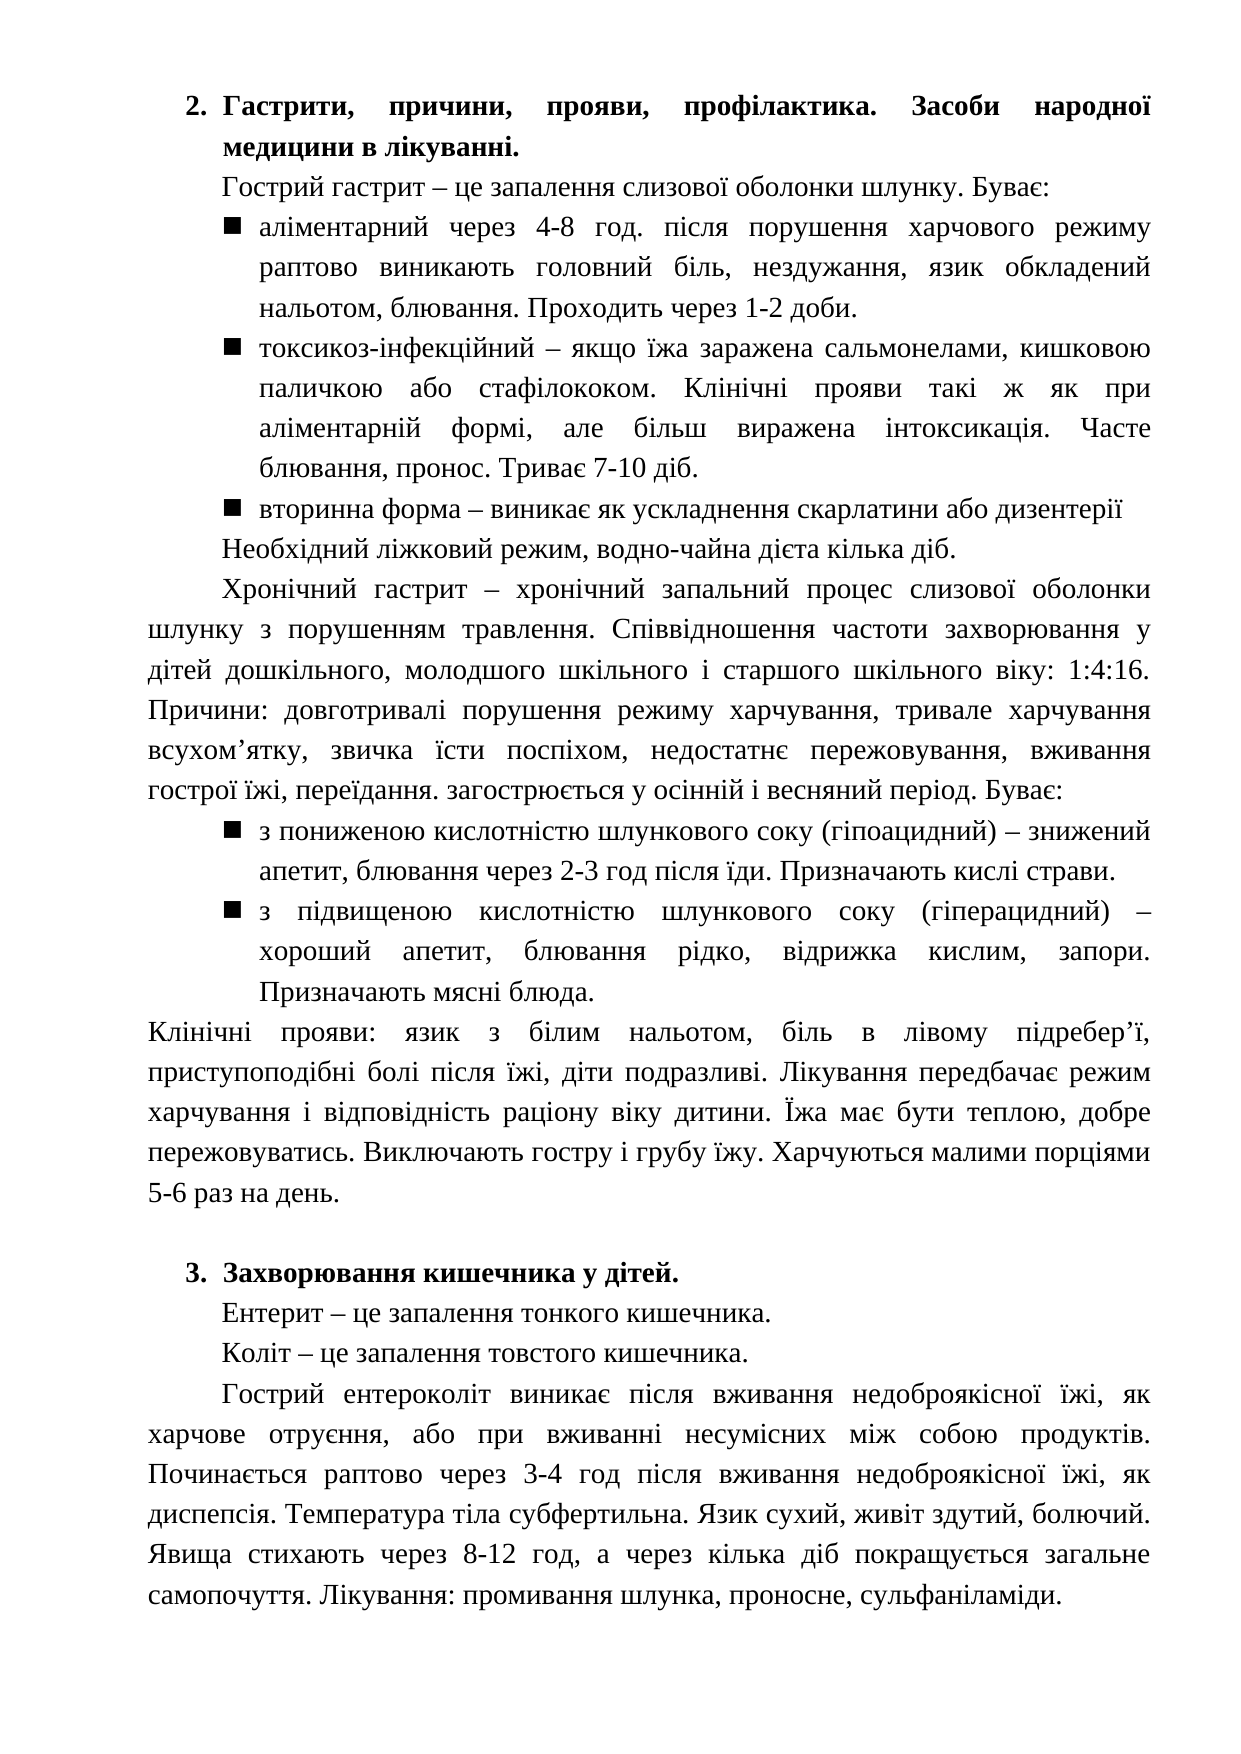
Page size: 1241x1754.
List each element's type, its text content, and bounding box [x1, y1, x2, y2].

list Захворювання кишечника у дітей. [185, 1255, 1152, 1289]
text Коліт – це запалення товстого кишечника. [148, 1336, 1152, 1369]
text Гострий гастрит – це запалення слизової оболонки шлунку. Буває: [148, 169, 1152, 202]
list аліментарний через 4-8 год. після порушення харчового режиму раптово виникають головний біль, нездужання, язик обкладений нальотом, блювання. Проходить через 1-2 доби. [221, 209, 1152, 323]
list з пониженою кислотністю шлункового соку (гіпоацидний) – знижений апетит, блювання через 2-3 год після їди. Призначають кислі страви. [221, 813, 1152, 886]
list Гастрити, причини, прояви, профілактика. Засоби народної медицини в лікуванні. [185, 88, 1152, 162]
list токсикоз-інфекційний – якщо їжа заражена сальмонелами, кишковою паличкою або стафілококом. Клінічні прояви такі ж як при аліментарній формі, але більш виражена інтоксикація. Часте блювання, пронос. Триває 7-10 діб. [221, 330, 1152, 484]
text Ентерит – це запалення тонкого кишечника. [148, 1295, 1152, 1329]
list вторинна форма – виникає як ускладнення скарлатини або дизентерії [221, 491, 1152, 524]
text Клінічні прояви: язик з білим нальотом, біль в лівому підребер’ї, приступоподібні болі після їжі, діти подразливі. Лікування передбачає режим харчування і відповідність раціону віку дитини. Їжа має бути теплою, добре пережовуватись. Виключають гостру і грубу їжу. Харчуються малими порціями 5-6 раз на день. [148, 1014, 1152, 1208]
text Хронічний гастрит – хронічний запальний процес слизової оболонки шлунку з порушенням травлення. Співвідношення частоти захворювання у дітей дошкільного, молодшого шкільного і старшого шкільного віку: 1:4:16. Причини: довготривалі порушення режиму харчування, тривале харчування всухом’ятку, звичка їсти поспіхом, недостатнє пережовування, вживання гострої їжі, переїдання. загострюється у осінній і весняний період. Буває: [148, 571, 1152, 806]
text Гострий ентероколіт виникає після вживання недоброякісної їжі, як харчове отруєння, або при вживанні несумісних між собою продуктів. Починається раптово через 3-4 год після вживання недоброякісної їжі, як диспепсія. Температура тіла субфертильна. Язик сухий, живіт здутий, болючий. Явища стихають через 8-12 год, а через кілька діб покращується загальне самопочуття. Лікування: промивання шлунка, проносне, сульфаніламіди. [148, 1376, 1152, 1610]
list з підвищеною кислотністю шлункового соку (гіперацидний) – хороший апетит, блювання рідко, відрижка кислим, запори. Призначають мясні блюда. [221, 893, 1152, 1007]
text Необхідний ліжковий режим, водно-чайна дієта кілька діб. [148, 531, 1152, 565]
